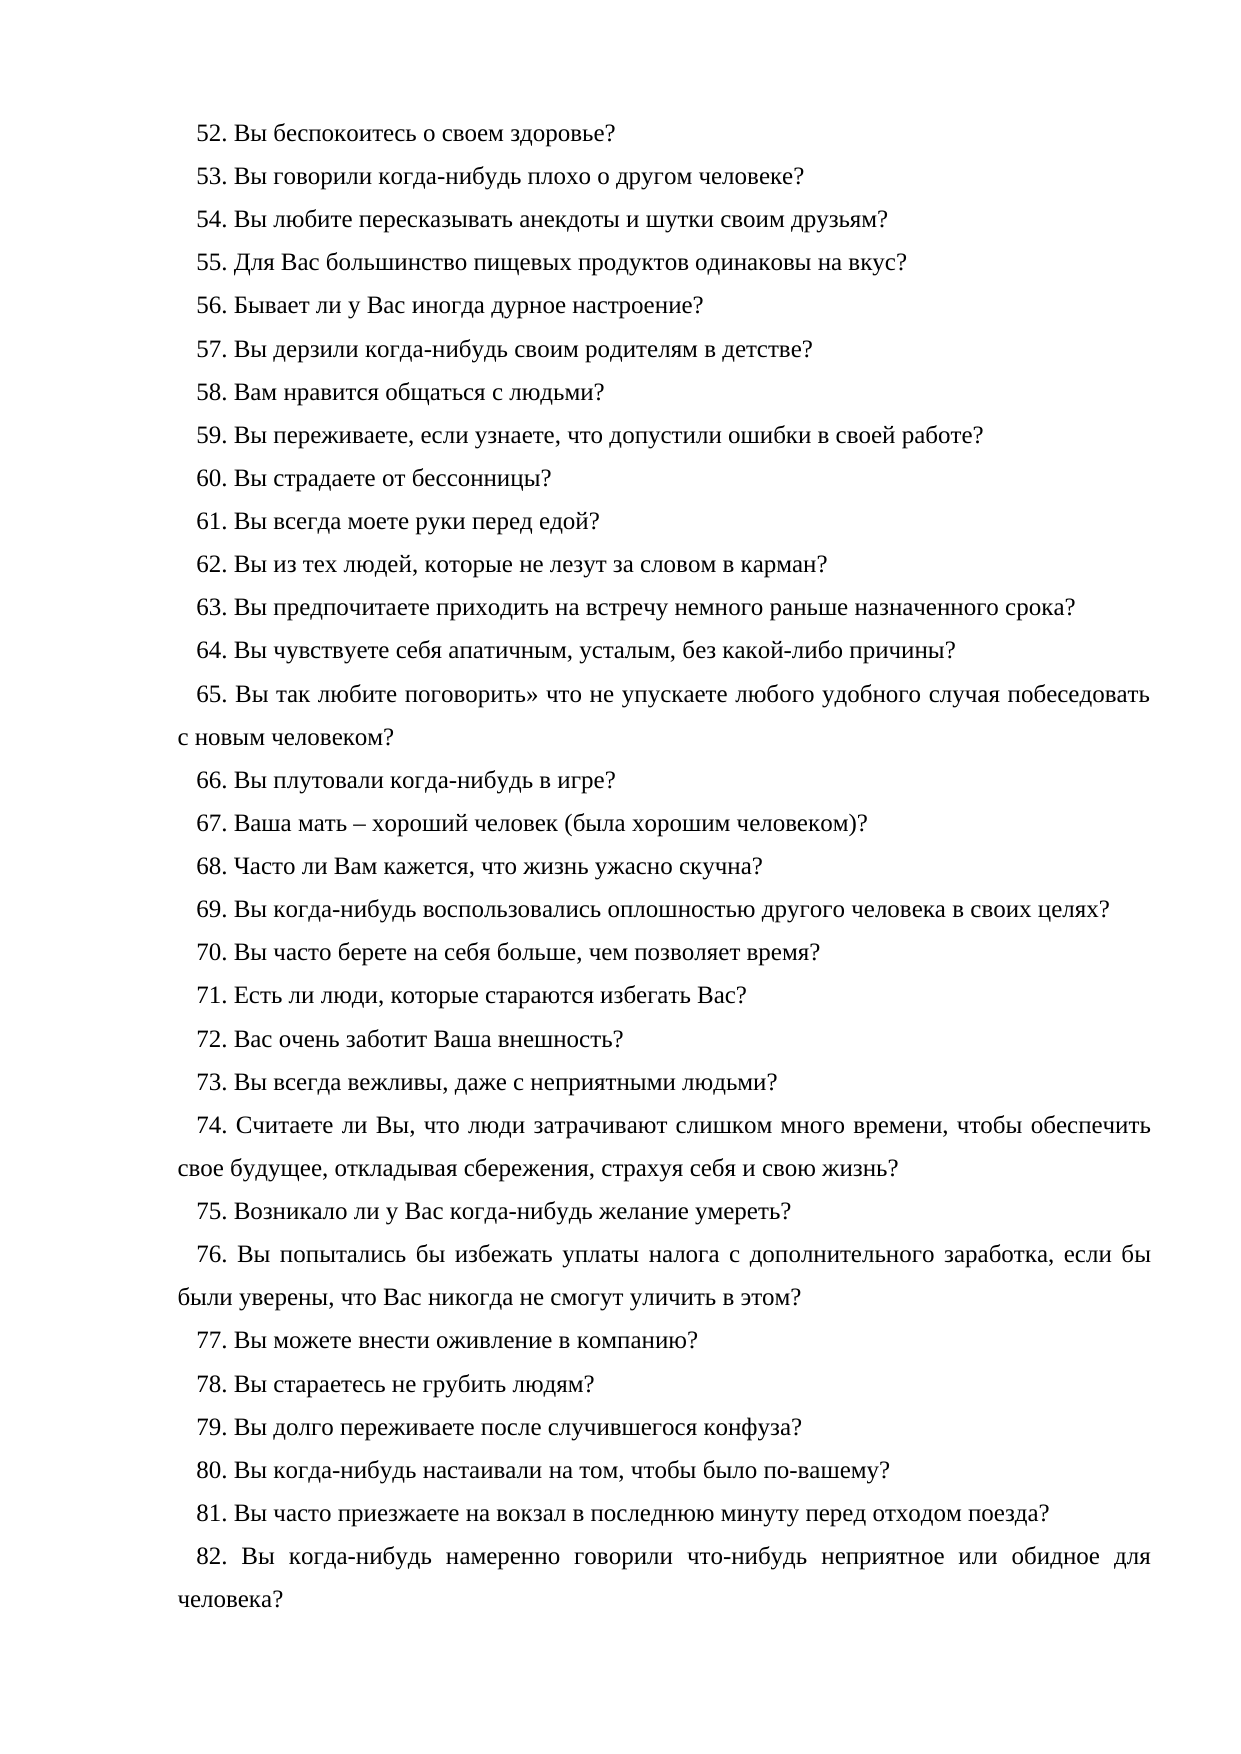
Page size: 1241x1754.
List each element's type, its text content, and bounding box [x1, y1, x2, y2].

text 81. Вы часто приезжаете на вокзал в последнюю минуту перед отходом поезда? [177, 1498, 1152, 1527]
text 79. Вы долго переживаете после случившегося конфуза? [177, 1412, 1152, 1441]
text 56. Бывает ли у Вас иногда дурное настроение? [177, 291, 1152, 319]
text 57. Вы дерзили когда-нибудь своим родителям в детстве? [177, 334, 1152, 362]
text 63. Вы предпочитаете приходить на встречу немного раньше назначенного срока? [177, 592, 1152, 621]
text 55. Для Вас большинство пищевых продуктов одинаковы на вкус? [177, 247, 1152, 276]
text 65. Вы так любите поговорить» что не упускаете любого удобного случая побеседовать с новым человеком? [177, 679, 1152, 751]
text 75. Возникало ли у Вас когда-нибудь желание умереть? [177, 1196, 1152, 1225]
text 54. Вы любите пересказывать анекдоты и шутки своим друзьям? [177, 204, 1152, 233]
text 59. Вы переживаете, если узнаете, что допустили ошибки в своей работе? [177, 420, 1152, 449]
text 71. Есть ли люди, которые стараются избегать Вас? [177, 981, 1152, 1009]
text 69. Вы когда-нибудь воспользовались оплошностью другого человека в своих целях? [177, 894, 1152, 923]
text 53. Вы говорили когда-нибудь плохо о другом человеке? [177, 161, 1152, 190]
text 80. Вы когда-нибудь настаивали на том, чтобы было по-вашему? [177, 1455, 1152, 1484]
text 72. Вас очень заботит Ваша внешность? [177, 1024, 1152, 1052]
text 73. Вы всегда вежливы, даже с неприятными людьми? [177, 1067, 1152, 1096]
text 78. Вы стараетесь не грубить людям? [177, 1369, 1152, 1397]
text 64. Вы чувствуете себя апатичным, усталым, без какой-либо причины? [177, 636, 1152, 664]
text 76. Вы попытались бы избежать уплаты налога с дополнительного заработка, если бы были уверены, что Вас никогда не смогут уличить в этом? [177, 1239, 1152, 1311]
text 62. Вы из тех людей, которые не лезут за словом в карман? [177, 549, 1152, 578]
text 74. Считаете ли Вы, что люди затрачивают слишком много времени, чтобы обеспечить свое будущее, откладывая сбережения, страхуя себя и свою жизнь? [177, 1110, 1152, 1182]
text 70. Вы часто берете на себя больше, чем позволяет время? [177, 937, 1152, 966]
text 67. Ваша мать – хороший человек (была хорошим человеком)? [177, 808, 1152, 837]
text 82. Вы когда-нибудь намеренно говорили что-нибудь неприятное или обидное для человека? [177, 1541, 1152, 1613]
text 60. Вы страдаете от бессонницы? [177, 463, 1152, 492]
text 61. Вы всегда моете руки перед едой? [177, 506, 1152, 535]
text 58. Вам нравится общаться с людьми? [177, 377, 1152, 406]
text 77. Вы можете внести оживление в компанию? [177, 1326, 1152, 1354]
text 68. Часто ли Вам кажется, что жизнь ужасно скучна? [177, 851, 1152, 880]
text 66. Вы плутовали когда-нибудь в игре? [177, 765, 1152, 794]
text 52. Вы беспокоитесь о своем здоровье? [177, 118, 1152, 147]
